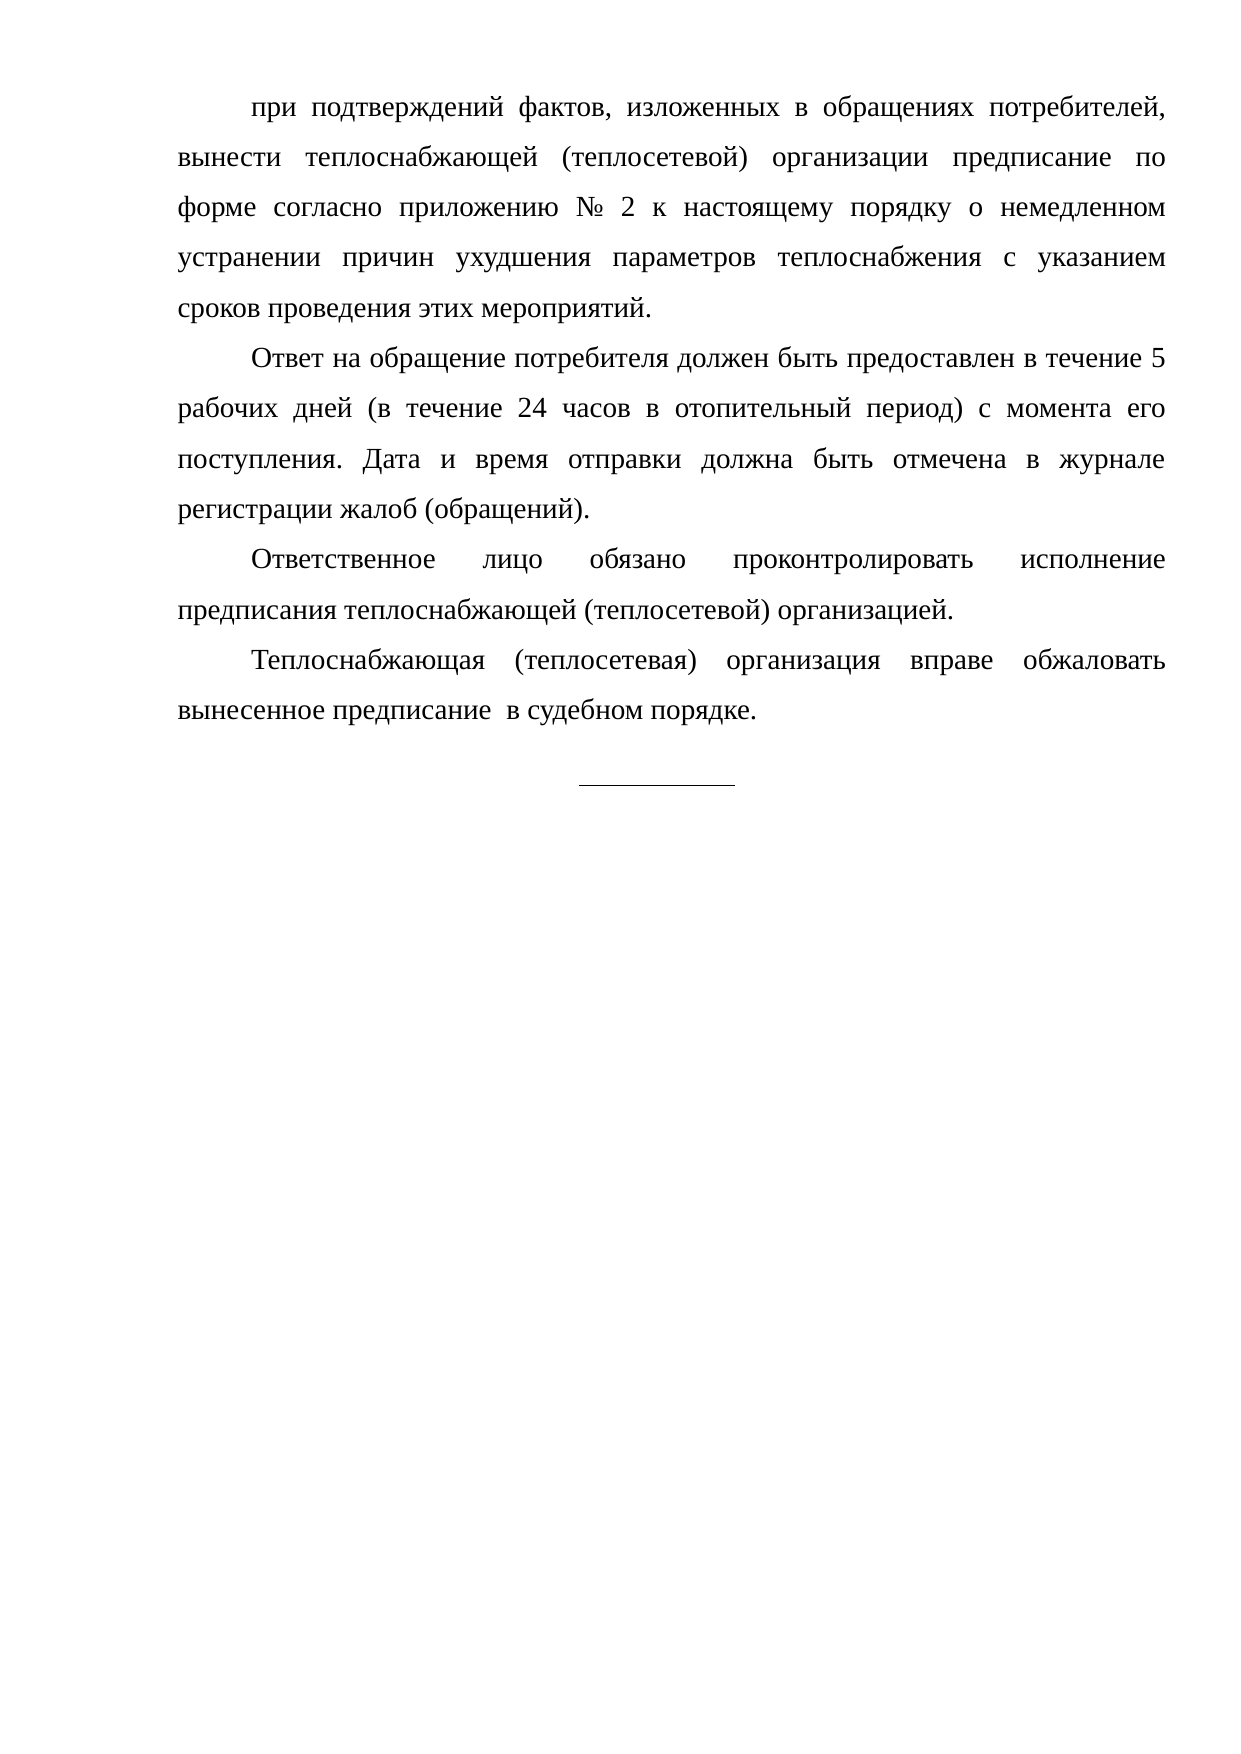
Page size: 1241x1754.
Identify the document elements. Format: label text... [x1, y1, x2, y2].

text Ответ на обращение потребителя должен быть предоставлен в течение 5 рабочих дней (в течение 24 часов в отопительный период) с момента его поступления. Дата и время отправки должна быть отмечена в журнале регистрации жалоб (обращений). [177, 340, 1167, 525]
text при подтверждений фактов, изложенных в обращениях потребителей, вынести теплоснабжающей (теплосетевой) организации предписание по форме согласно приложению № 2 к настоящему порядку о немедленном устранении причин ухудшения параметров теплоснабжения с указанием сроков проведения этих мероприятий. [177, 89, 1167, 323]
text Теплоснабжающая (теплосетевая) организация вправе обжаловать вынесенное предписание в судебном порядке. [177, 642, 1167, 726]
text Ответственное лицо обязано проконтролировать исполнение предписания теплоснабжающей (теплосетевой) организацией. [177, 541, 1167, 625]
